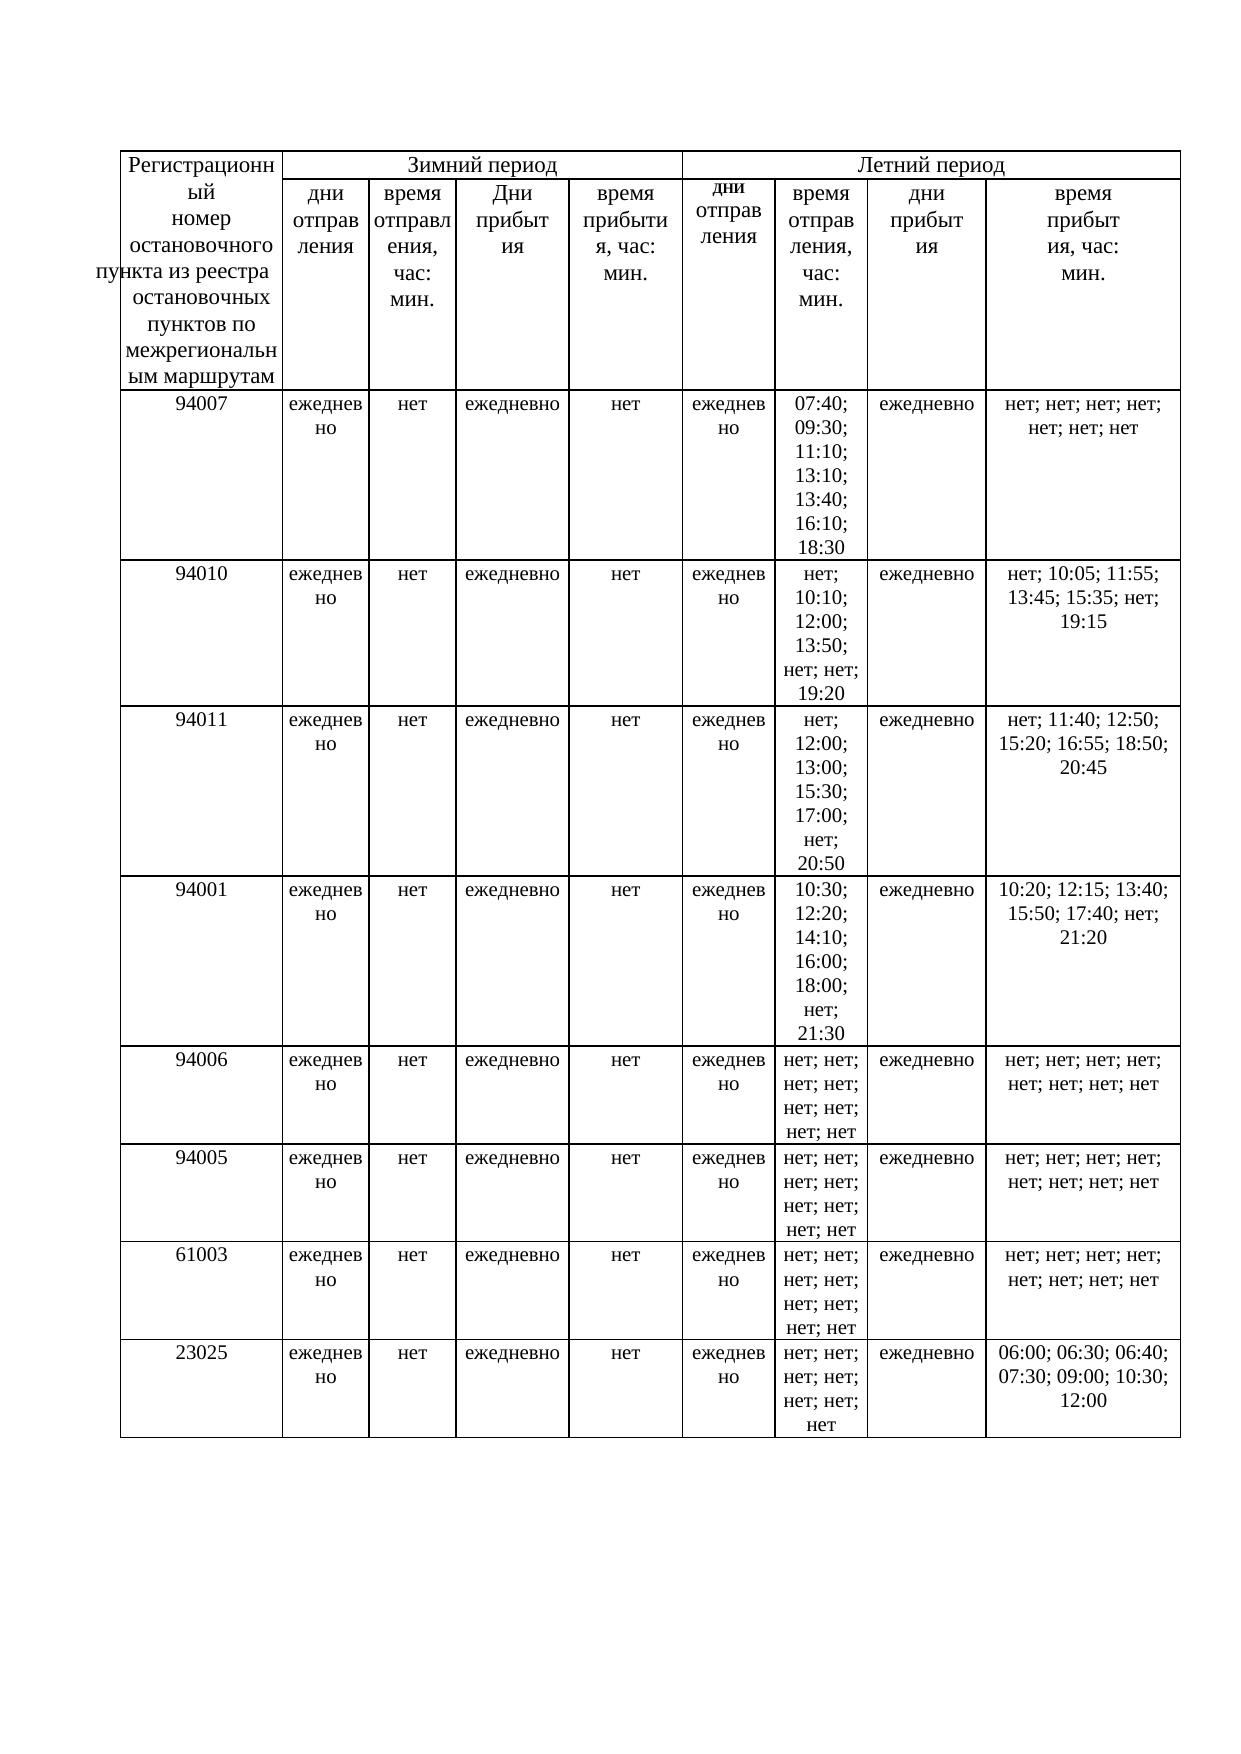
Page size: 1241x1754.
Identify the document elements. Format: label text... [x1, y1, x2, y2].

table_cell ежедневно [457, 1340, 568, 1436]
table_cell 61003 [121, 1242, 282, 1339]
table_cell ежедневно [283, 1047, 368, 1143]
table_cell нет [570, 391, 682, 559]
table_cell ежедневно [683, 1047, 774, 1143]
table_cell ежедневно [457, 707, 568, 875]
table_cell ежедневно [683, 1340, 774, 1436]
table_cell 94011 [121, 707, 282, 875]
table_cell нет [570, 707, 682, 875]
table_cell нет [370, 877, 455, 1045]
table_cell Дни прибыт ия [457, 180, 568, 389]
table_cell нет; нет; нет; нет; нет; нет; нет [987, 391, 1180, 559]
table_cell ежедневно [868, 1047, 985, 1143]
table_cell ежедневно [283, 707, 368, 875]
table_cell время прибыти я, час: мин. [570, 180, 682, 389]
table_cell 94006 [121, 1047, 282, 1143]
table_cell 94005 [121, 1145, 282, 1241]
table_cell ежедневно [868, 1242, 985, 1339]
table_cell ежедневно [457, 391, 568, 559]
table_cell нет; нет; нет; нет; нет; нет; нет [776, 1340, 867, 1436]
table_cell нет; нет; нет; нет; нет; нет; нет; нет [987, 1242, 1180, 1339]
table_cell нет; 10:10; 12:00; 13:50; нет; нет; 19:20 [776, 561, 867, 705]
table_cell ежедневно [868, 1340, 985, 1436]
table_cell 94007 [121, 391, 282, 559]
table_cell ежедневно [868, 877, 985, 1045]
table_cell нет [570, 1340, 682, 1436]
table_cell нет [370, 561, 455, 705]
table_cell ежедневно [683, 1145, 774, 1241]
table_cell ежедневно [683, 391, 774, 559]
table_header Зимний период [283, 152, 682, 178]
table_cell дни прибыт ия [868, 180, 985, 389]
table_cell нет; нет; нет; нет; нет; нет; нет; нет [987, 1047, 1180, 1143]
table_cell ежедневно [868, 1145, 985, 1241]
table_cell нет; 10:05; 11:55; 13:45; 15:35; нет; 19:15 [987, 561, 1180, 705]
table_cell ежедневно [283, 877, 368, 1045]
table_cell ежедневно [457, 1145, 568, 1241]
table_cell время отправ ления, час: мин. [776, 180, 867, 389]
table_cell ежедневно [283, 391, 368, 559]
table_cell ежедневно [868, 561, 985, 705]
table_cell ежедневно [283, 1340, 368, 1436]
table_cell ежедневно [683, 707, 774, 875]
table_cell ежедневно [868, 707, 985, 875]
table_cell нет; нет; нет; нет; нет; нет; нет; нет [776, 1242, 867, 1339]
table_cell нет [370, 1340, 455, 1436]
table_cell ежедневно [283, 1242, 368, 1339]
table_cell ежедневно [457, 561, 568, 705]
table_cell ДНИ отправ ления [683, 180, 774, 389]
table_cell ежедневно [457, 1242, 568, 1339]
table_cell нет; нет; нет; нет; нет; нет; нет; нет [776, 1047, 867, 1143]
table_cell ежедневно [868, 391, 985, 559]
table_cell дни отправ ления [283, 180, 368, 389]
table_cell время отправл ения, час: мин. [370, 180, 455, 389]
table_cell нет [370, 1242, 455, 1339]
table_cell ежедневно [457, 877, 568, 1045]
table_cell нет; 11:40; 12:50; 15:20; 16:55; 18:50; 20:45 [987, 707, 1180, 875]
table_cell 94001 [121, 877, 282, 1045]
table_cell нет [370, 1145, 455, 1241]
table_cell нет; 12:00; 13:00; 15:30; 17:00; нет; 20:50 [776, 707, 867, 875]
table_cell 10:20; 12:15; 13:40; 15:50; 17:40; нет; 21:20 [987, 877, 1180, 1045]
table_cell время прибыт ия, час: мин. [987, 180, 1180, 389]
table_cell 23025 [121, 1340, 282, 1436]
table_cell 06:00; 06:30; 06:40; 07:30; 09:00; 10:30; 12:00 [987, 1340, 1180, 1436]
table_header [121, 152, 282, 389]
table_header Летний период [683, 152, 1180, 178]
table_cell нет [370, 707, 455, 875]
table_cell 94010 [121, 561, 282, 705]
table_cell ежедневно [457, 1047, 568, 1143]
table_cell ежедневно [683, 1242, 774, 1339]
table_cell ежедневно [683, 877, 774, 1045]
table_cell нет; нет; нет; нет; нет; нет; нет; нет [776, 1145, 867, 1241]
table_cell нет [570, 877, 682, 1045]
table_cell нет [370, 391, 455, 559]
table_cell 10:30; 12:20; 14:10; 16:00; 18:00; нет; 21:30 [776, 877, 867, 1045]
table_cell ежедневно [283, 1145, 368, 1241]
table_cell нет [570, 1145, 682, 1241]
table_cell нет [570, 1242, 682, 1339]
table_cell 07:40; 09:30; 11:10; 13:10; 13:40; 16:10; 18:30 [776, 391, 867, 559]
table_cell ежедневно [283, 561, 368, 705]
table_cell нет [570, 1047, 682, 1143]
table_cell нет; нет; нет; нет; нет; нет; нет; нет [987, 1145, 1180, 1241]
table_cell ежедневно [683, 561, 774, 705]
table_cell нет [570, 561, 682, 705]
table_cell нет [370, 1047, 455, 1143]
